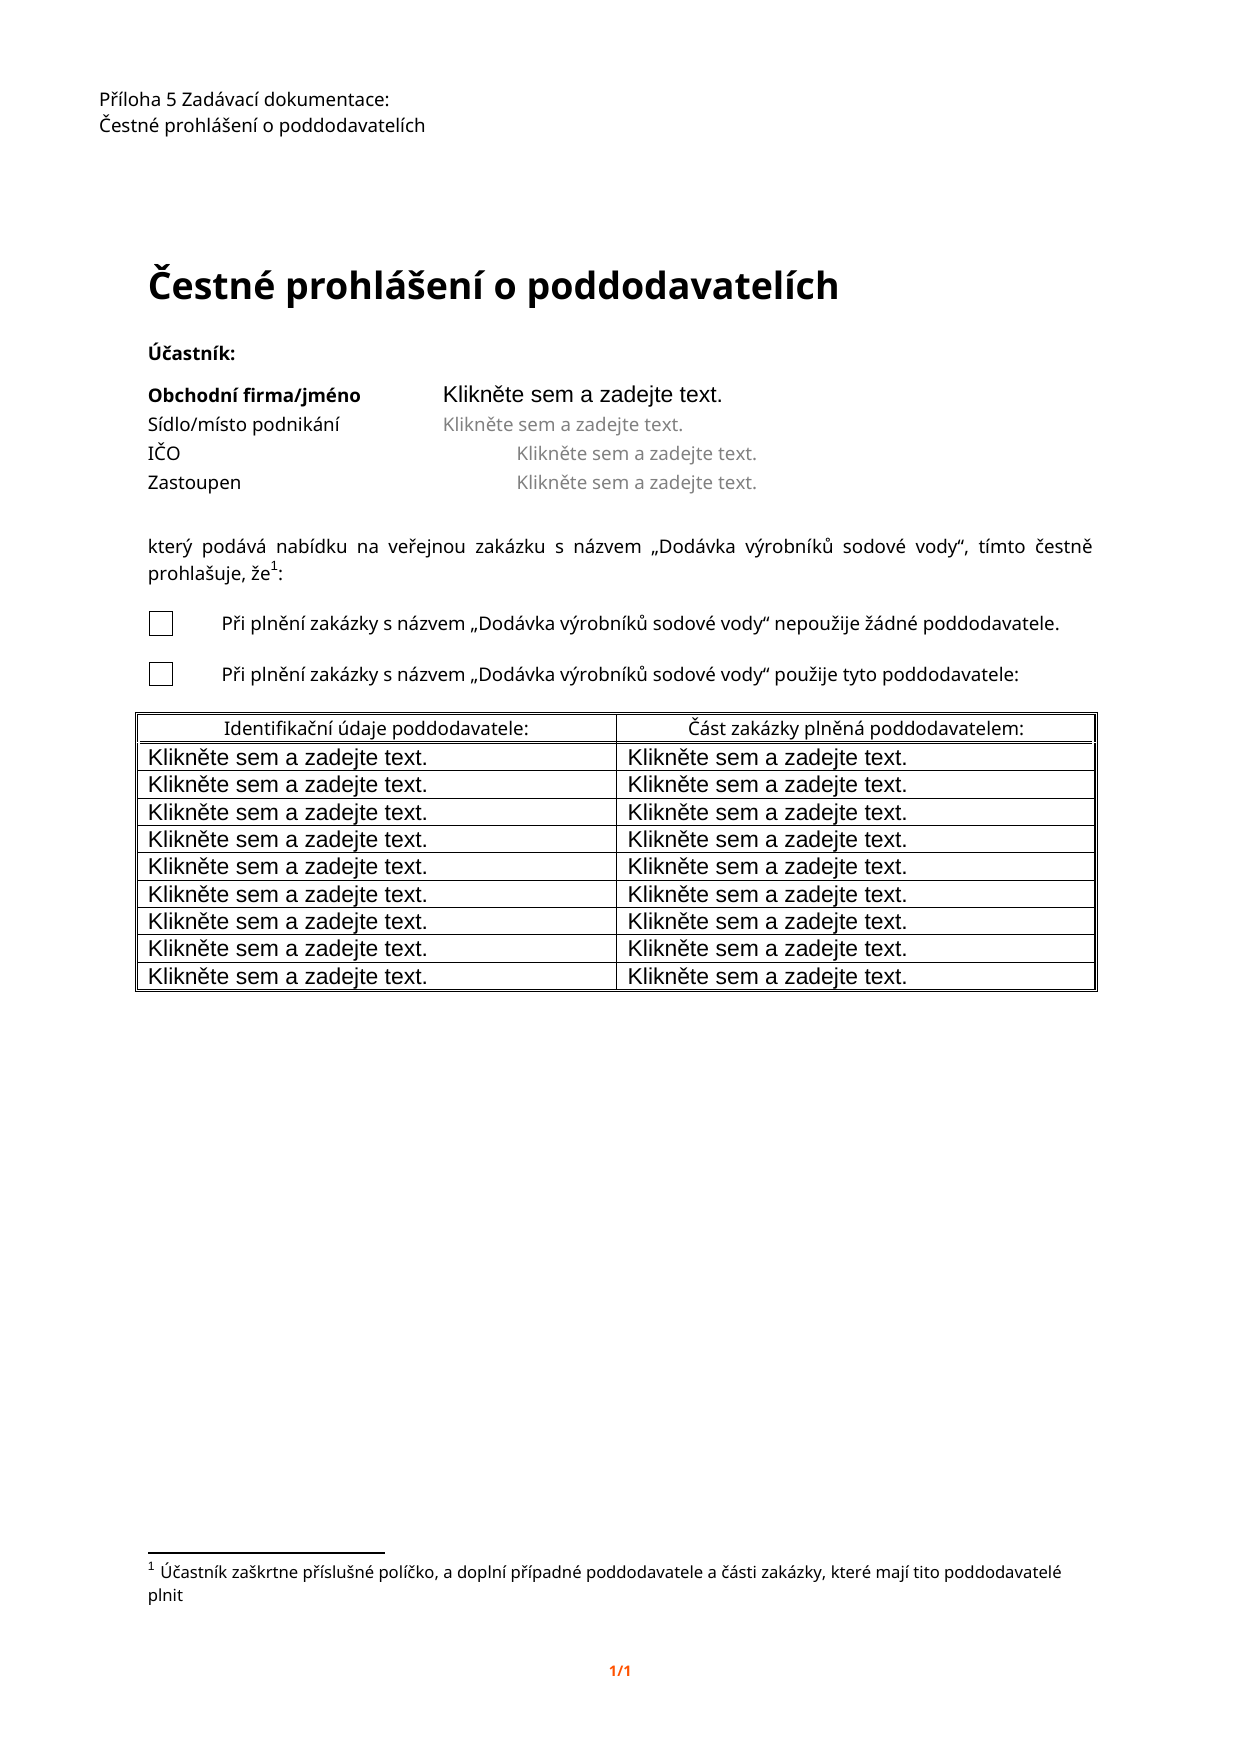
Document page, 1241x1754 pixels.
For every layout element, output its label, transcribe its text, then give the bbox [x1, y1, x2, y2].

text který podává nabídku na veřejnou zakázku s názvem „Dodávka výrobníků sodové vody“, tímto čestně prohlašuje, že: [148, 533, 1093, 585]
text Obchodní firma/jméno [148, 379, 1093, 408]
text Při plnění zakázky s názvem „Dodávka výrobníků sodové vody“ nepoužije žádné poddodavatele. [148, 610, 1093, 636]
text IČO [148, 437, 1093, 466]
title Čestné prohlášení o poddodavatelích [148, 259, 1093, 311]
table_header Identifikační údaje poddodavatele: [138, 715, 616, 741]
text Účastník: [148, 336, 1093, 367]
text Sídlo/místo podnikání [148, 408, 1093, 437]
text Při plnění zakázky s názvem „Dodávka výrobníků sodové vody“ použije tyto poddodavatele: [148, 661, 1093, 686]
table_header Část zakázky plněná poddodavatelem: [617, 715, 1094, 741]
text Zastoupen [148, 466, 1093, 495]
